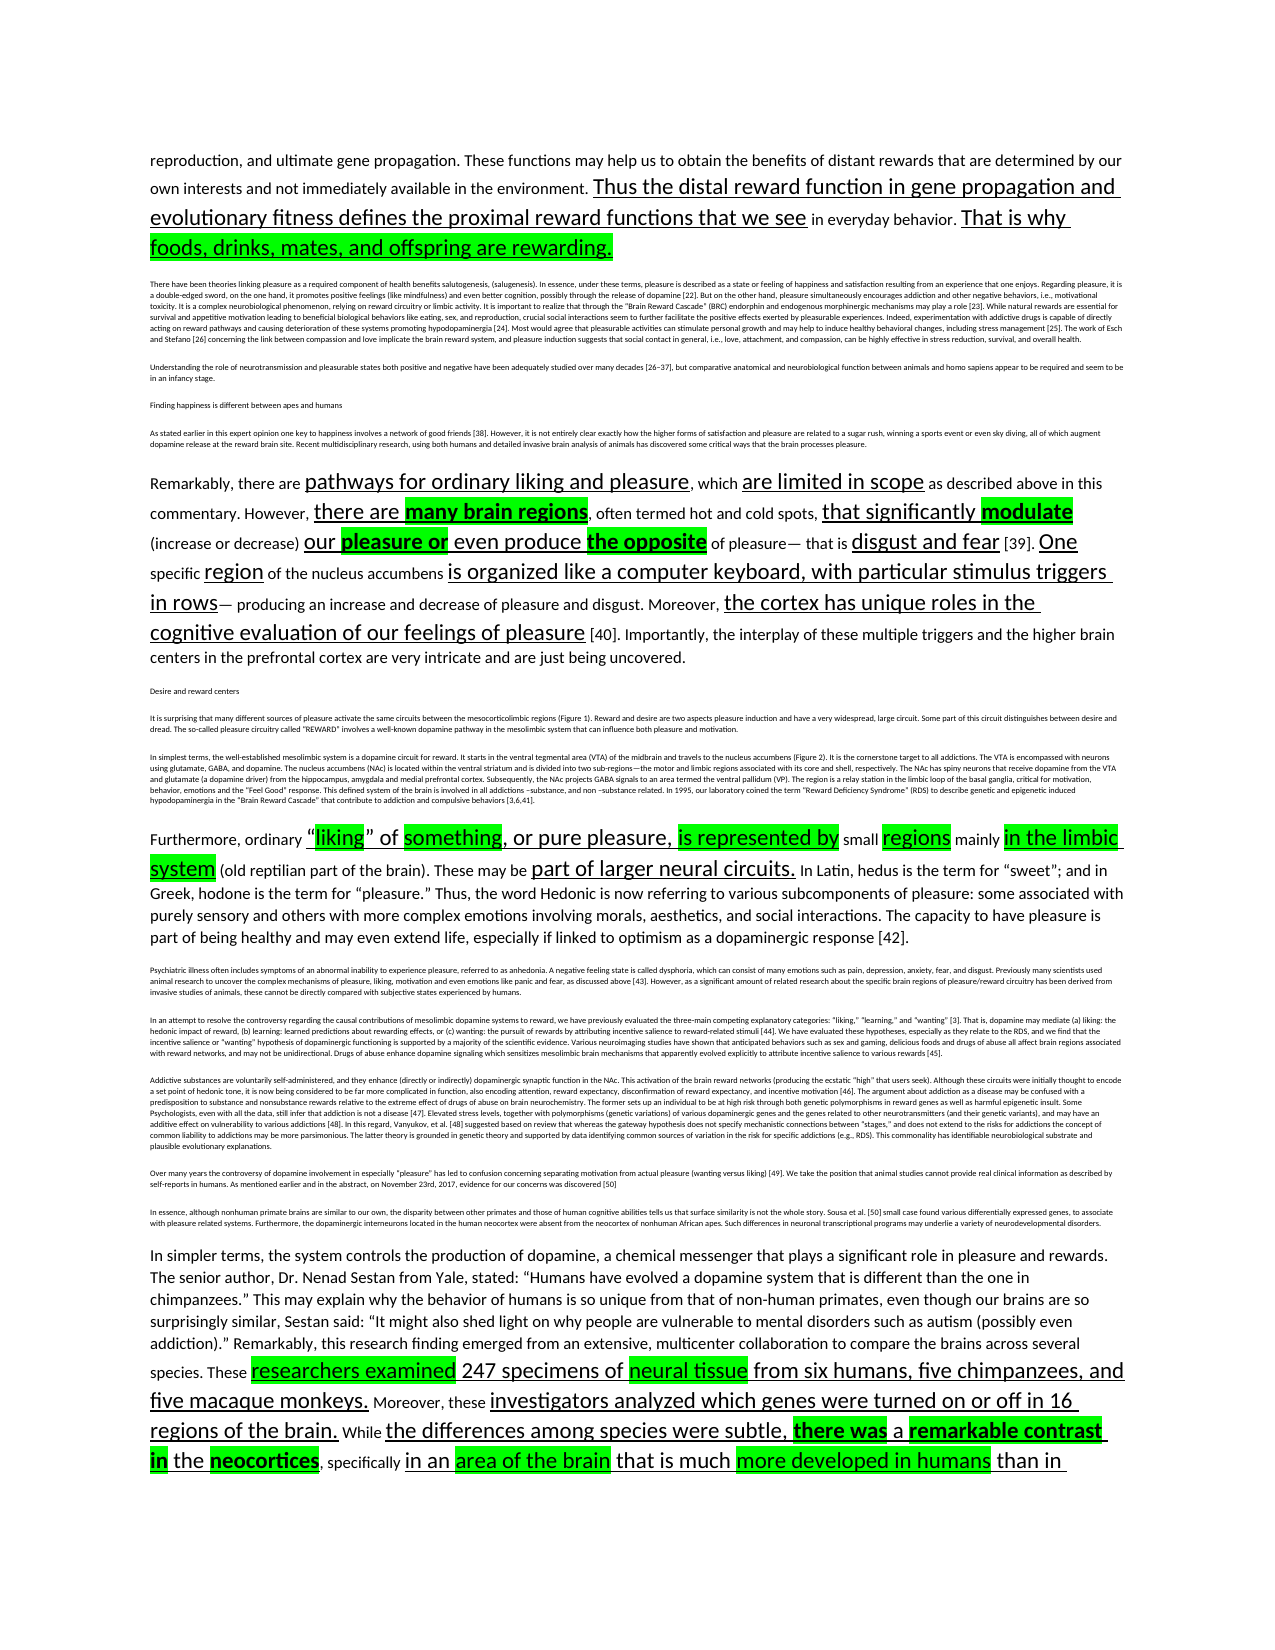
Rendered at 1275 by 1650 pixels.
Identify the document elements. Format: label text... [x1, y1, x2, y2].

text Understanding the role of neurotransmission and pleasurable states both positive and negative have been adequately studied over many decades [26–37], but comparative anatomical and neurobiological function between animals and homo sapiens appear to be required and seem to be in an infancy stage. [150, 362, 1125, 383]
text Remarkably, there are pathways for ordinary liking and pleasure, which are limited in scope as described above in this commentary. However, there are many brain regions, often termed hot and cold spots, that significantly modulate (increase or decrease) our pleasure or even produce the opposite of pleasure— that is disgust and fear [39]. One specific region of the nucleus accumbens is organized like a computer keyboard, with particular stimulus triggers in rows— producing an increase and decrease of pleasure and disgust. Moreover, the cortex has unique roles in the cognitive evaluation of our feelings of pleasure [40]. Importantly, the interplay of these multiple triggers and the higher brain centers in the prefrontal cortex are very intricate and are just being uncovered. [150, 467, 1125, 668]
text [150, 150, 1125, 261]
text Furthermore, ordinary “liking” of something, or pure pleasure, is represented by small regions mainly in the limbic system (old reptilian part of the brain). These may be part of larger neural circuits. In Latin, hedus is the term for “sweet”; and in Greek, hodone is the term for “pleasure.” Thus, the word Hedonic is now referring to various subcomponents of pleasure: some associated with purely sensory and others with more complex emotions involving morals, aesthetics, and social interactions. The capacity to have pleasure is part of being healthy and may even extend life, especially if linked to optimism as a dopaminergic response [42]. [150, 823, 1125, 947]
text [150, 1246, 1125, 1474]
